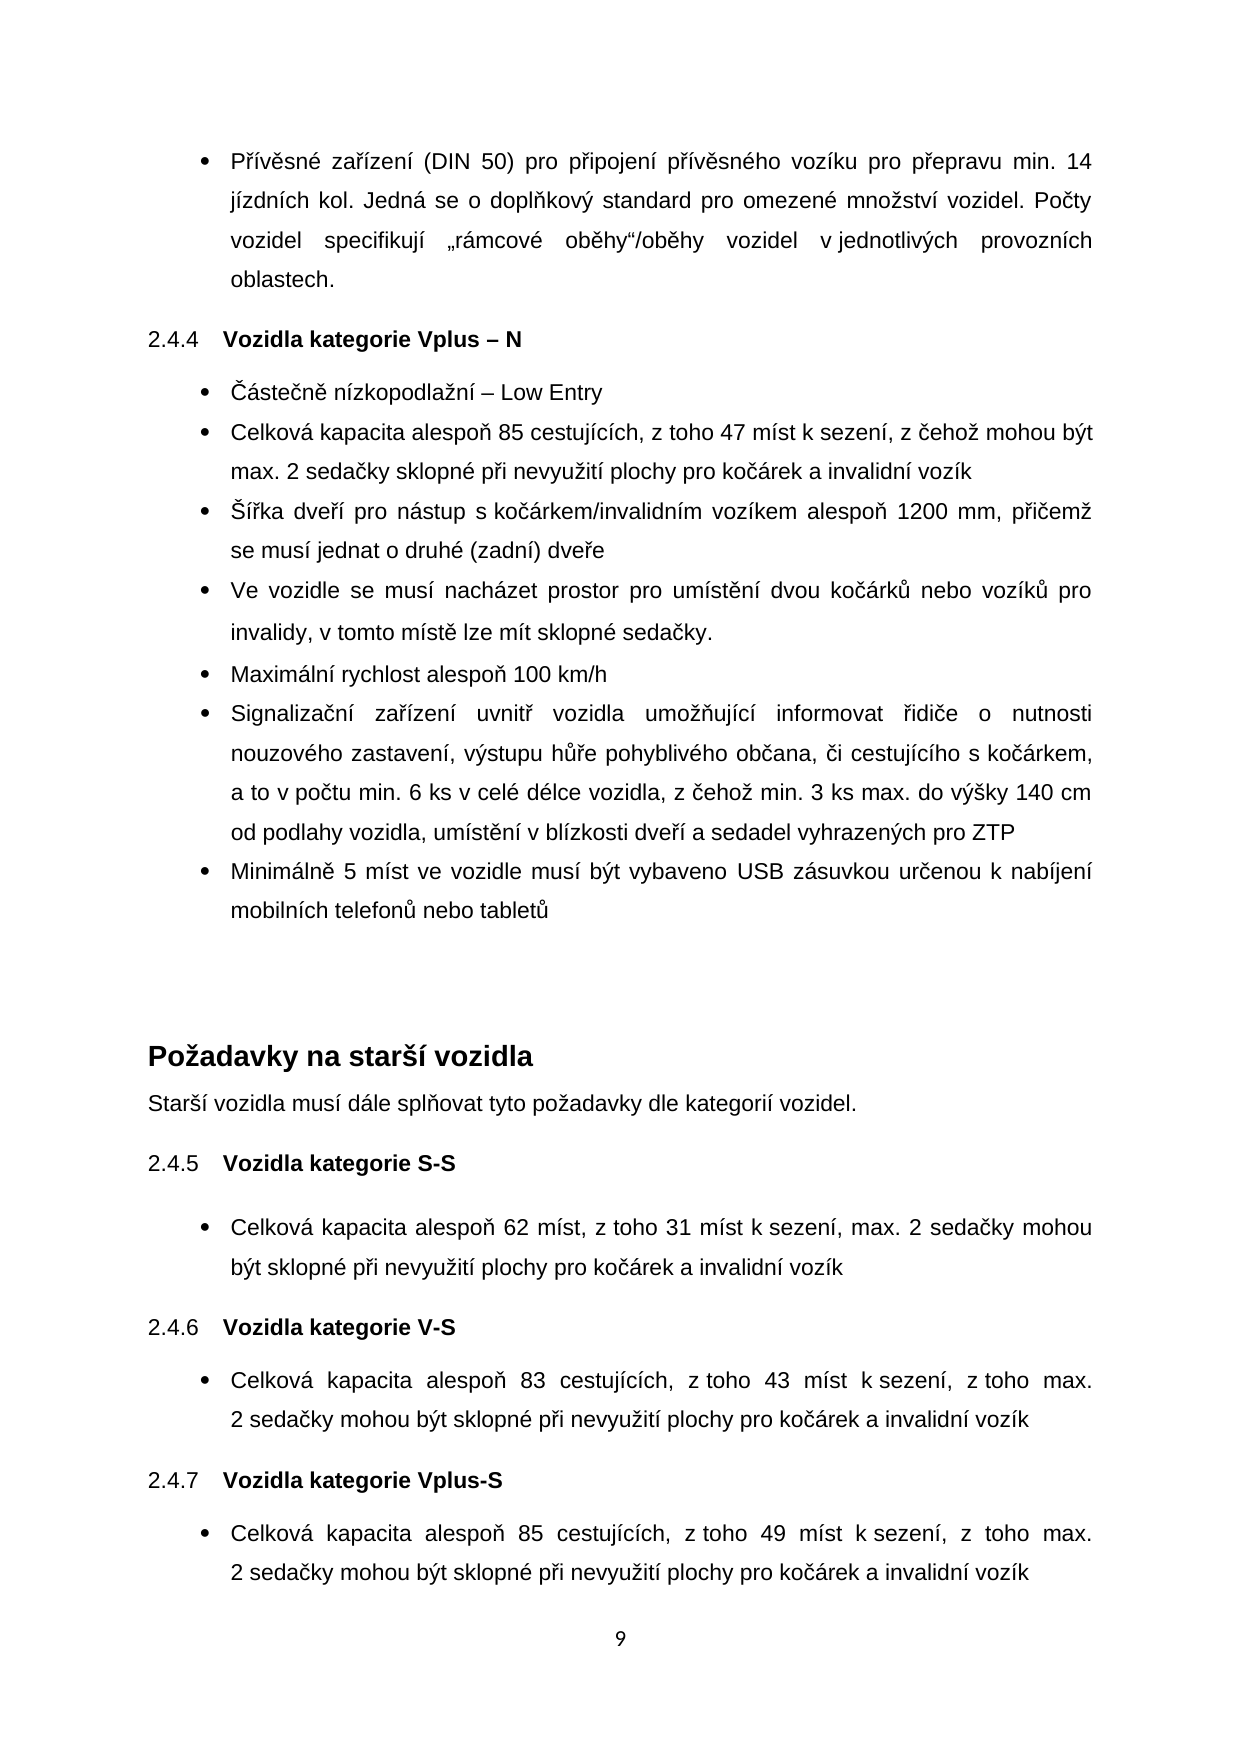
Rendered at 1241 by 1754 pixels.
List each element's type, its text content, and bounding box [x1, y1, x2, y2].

list Maximální rychlost alespoň 100 km/h [201, 661, 1093, 687]
list Částečně nízkopodlažní – Low Entry [201, 379, 1093, 406]
list Minimálně 5 míst ve vozidle musí být vybaveno USB zásuvkou určenou k nabíjení mobilních telefonů nebo tabletů [201, 858, 1093, 924]
list Signalizační zařízení uvnitř vozidla umožňující informovat řidiče o nutnosti nouzového zastavení, výstupu hůře pohyblivého občana, či cestujícího s kočárkem, a to v počtu min. 6 ks v celé délce vozidla, z čehož min. 3 ks max. do výšky 140 cm od podlahy vozidla, umístění v blízkosti dveří a sedadel vyhrazených pro ZTP [201, 700, 1093, 845]
list Celková kapacita alespoň 62 míst, z toho 31 míst k sezení, max. 2 sedačky mohou být sklopné při nevyužití plochy pro kočárek a invalidní vozík [201, 1214, 1093, 1280]
text Požadavky na starší vozidla [148, 1039, 1093, 1073]
subtitle Vozidla kategorie V-S [148, 1314, 1093, 1340]
list Celková kapacita alespoň 85 cestujících, z toho 49 míst k sezení, z toho max. 2 sedačky mohou být sklopné při nevyužití plochy pro kočárek a invalidní vozík [201, 1520, 1093, 1586]
list Šířka dveří pro nástup s kočárkem/invalidním vozíkem alespoň 1200 mm, přičemž se musí jednat o druhé (zadní) dveře [201, 498, 1093, 563]
text Starší vozidla musí dále splňovat tyto požadavky dle kategorií vozidel. [148, 1089, 1093, 1116]
subtitle Vozidla kategorie Vplus-S [148, 1467, 1093, 1493]
list Ve vozidle se musí nacházet prostor pro umístění dvou kočárků nebo vozíků pro invalidy, v tomto místě lze mít sklopné sedačky. [201, 577, 1093, 646]
subtitle Vozidla kategorie Vplus – N [148, 326, 1093, 353]
subtitle Vozidla kategorie S-S [148, 1150, 1093, 1176]
list Celková kapacita alespoň 83 cestujících, z toho 43 míst k sezení, z toho max. 2 sedačky mohou být sklopné při nevyužití plochy pro kočárek a invalidní vozík [201, 1367, 1093, 1433]
list Celková kapacita alespoň 85 cestujících, z toho 47 míst k sezení, z čehož mohou být max. 2 sedačky sklopné při nevyužití plochy pro kočárek a invalidní vozík [201, 419, 1093, 484]
list Přívěsné zařízení (DIN 50) pro připojení přívěsného vozíku pro přepravu min. 14 jízdních kol. Jedná se o doplňkový standard pro omezené množství vozidel. Počty vozidel specifikují „rámcové oběhy“/oběhy vozidel v jednotlivých provozních oblastech. [201, 148, 1093, 292]
